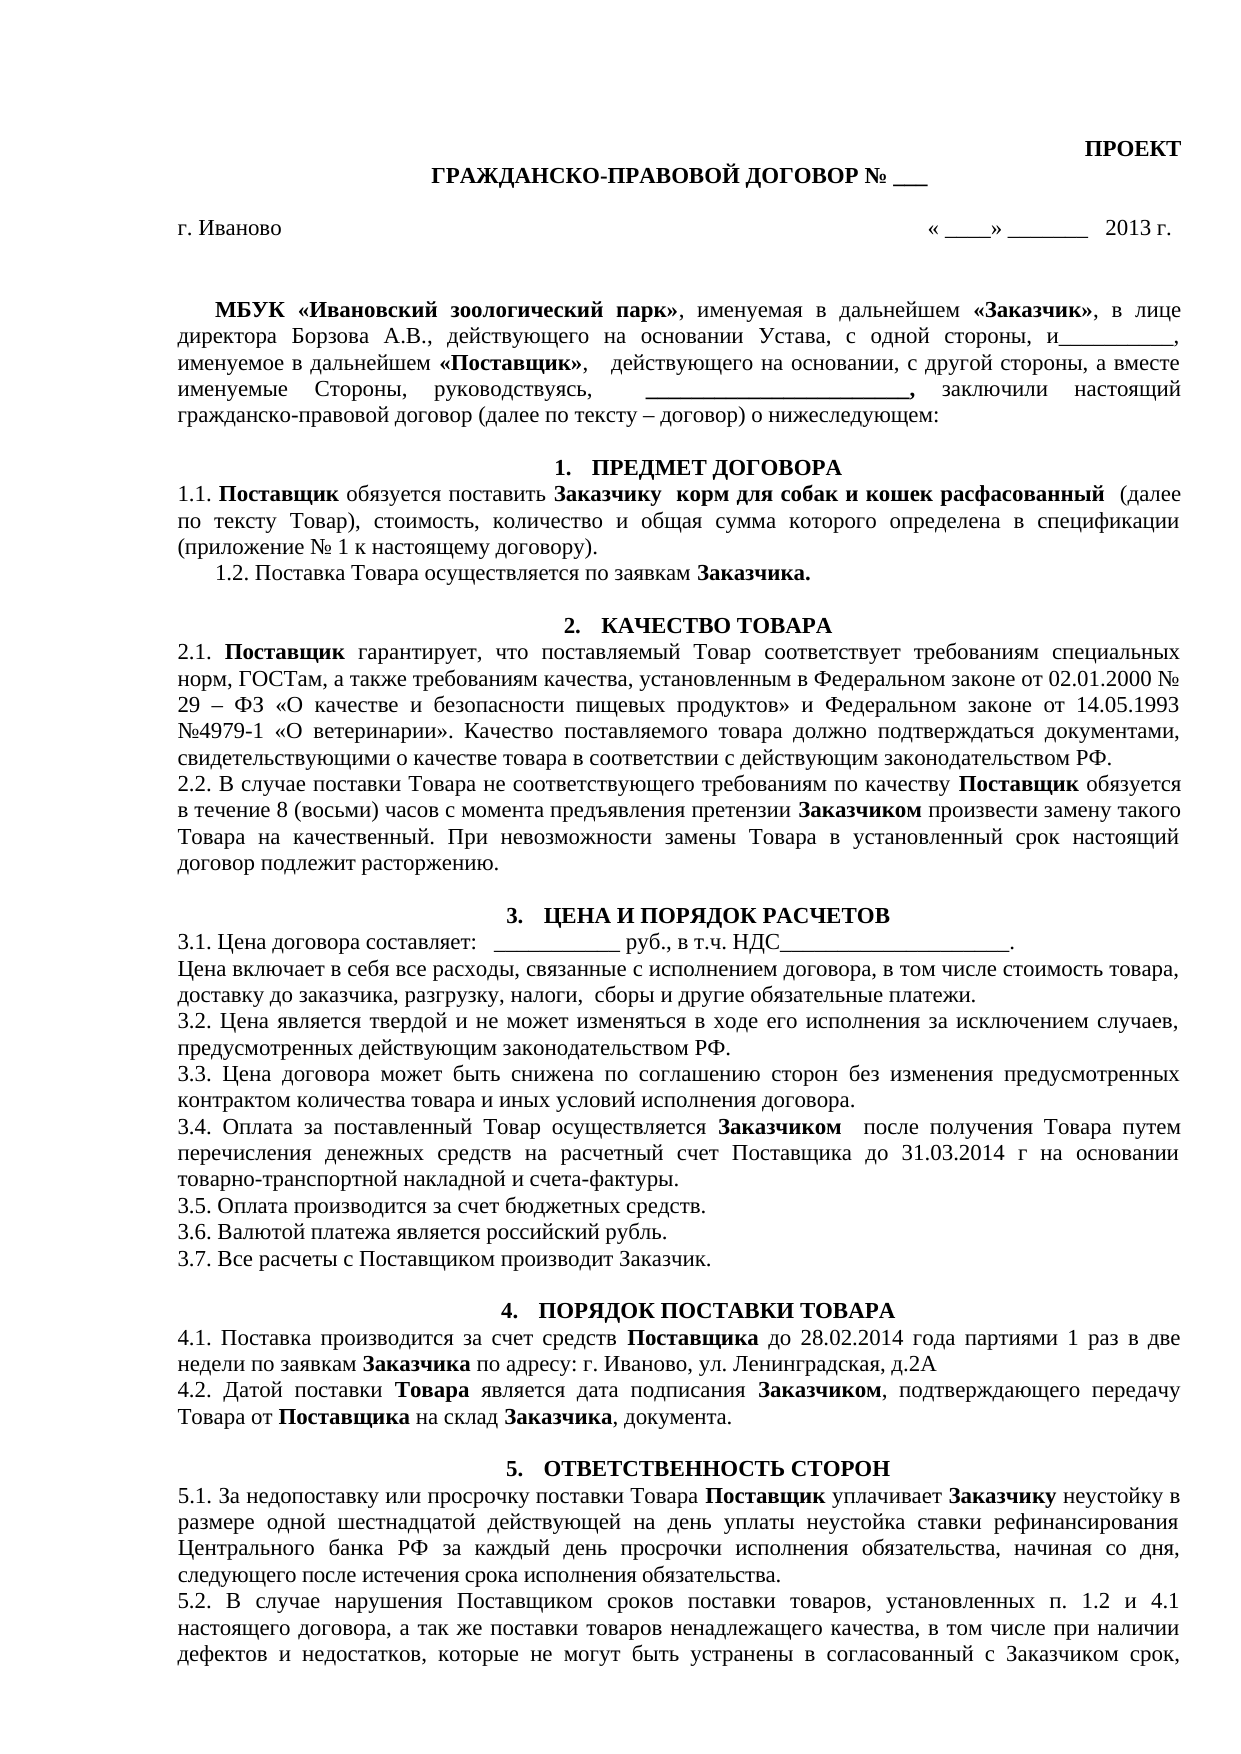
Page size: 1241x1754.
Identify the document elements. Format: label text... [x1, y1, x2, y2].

text ГРАЖДАНСКО-ПРАВОВОЙ ДОГОВОР № ___ [177, 162, 1181, 188]
text 3.1. Цена договора составляет: ___________ руб., в т.ч. НДС____________________. [177, 928, 1181, 955]
list ЦЕНА И ПОРЯДОК РАСЧЕТОВ [215, 902, 1181, 928]
text 3.5. Оплата производится за счет бюджетных средств. [177, 1192, 1181, 1218]
text 5.1. За недопоставку или просрочку поставки Товара Поставщик уплачивает Заказчику неустойку в размере одной шестнадцатой действующей на день уплаты неустойка ставки рефинансирования Центрального банка РФ за каждый день просрочки исполнения обязательства, начиная со дня, следующего после истечения срока исполнения обязательства. [178, 1482, 1180, 1587]
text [177, 1587, 1181, 1666]
text 3.2. Цена является твердой и не может изменяться в ходе его исполнения за исключением случаев, предусмотренных действующим законодательством РФ. [177, 1007, 1181, 1060]
text 3.4. Оплата за поставленный Товар осуществляется Заказчиком после получения Товара путем перечисления денежных средств на расчетный счет Поставщика до 31.03.2014 г на основании товарно-транспортной накладной и счета-фактуры. [177, 1113, 1181, 1192]
text 1.1. Поставщик обязуется поставить Заказчику корм для собак и кошек расфасованный (далее по тексту Товар), стоимость, количество и общая сумма которого определена в спецификации (приложение № 1 к настоящему договору). [177, 480, 1181, 559]
text г. Иваново « ____» _______ 2013 г. [177, 214, 1181, 241]
text 3.6. Валютой платежа является российский рубль. [177, 1218, 1181, 1244]
list ПОРЯДОК ПОСТАВКИ ТОВАРА [215, 1297, 1181, 1324]
list КАЧЕСТВО ТОВАРА [215, 612, 1181, 638]
text ПРОЕКТ [177, 135, 1181, 162]
text 2.2. В случае поставки Товара не соответствующего требованиям по качеству Поставщик обязуется в течение 8 (восьми) часов с момента предъявления претензии Заказчиком произвести замену такого Товара на качественный. При невозможности замены Товара в установленный срок настоящий договор подлежит расторжению. [177, 770, 1181, 876]
text 4.1. Поставка производится за счет средств Поставщика до 28.02.2014 года партиями 1 раз в две недели по заявкам Заказчика по адресу: г. Иваново, ул. Ленинградская, д.2А [177, 1324, 1181, 1376]
text 3.7. Все расчеты с Поставщиком производит Заказчик. [177, 1244, 1181, 1271]
text 3.3. Цена договора может быть снижена по соглашению сторон без изменения предусмотренных контрактом количества товара и иных условий исполнения договора. [177, 1060, 1181, 1113]
text 2.1. Поставщик гарантирует, что поставляемый Товар соответствует требованиям специальных норм, ГОСТам, а также требованиям качества, установленным в Федеральном законе от 02.01.2000 № 29 – ФЗ «О качестве и безопасности пищевых продуктов» и Федеральном законе от 14.05.1993 №4979-1 «О ветеринарии». Качество поставляемого товара должно подтверждаться документами, свидетельствующими о качестве товара в соответствии с действующим законодательством РФ. [177, 638, 1181, 770]
text 4.2. Датой поставки Товара является дата подписания Заказчиком, подтверждающего передачу Товара от Поставщика на склад Заказчика, документа. [177, 1376, 1181, 1429]
list 1.2. Поставка Товара осуществляется по заявкам Заказчика. [177, 559, 1181, 586]
text МБУК «Ивановский зоологический парк», именуемая в дальнейшем «Заказчик», в лице директора Борзова А.В., действующего на основании Устава, с одной стороны, и__________, именуемое в дальнейшем «Поставщик», действующего на основании, с другой стороны, а вместе именуемые Стороны, руководствуясь, _______________________, заключили настоящий гражданско-правовой договор (далее по тексту – договор) о нижеследующем: [177, 296, 1181, 428]
list ОТВЕТСТВЕННОСТЬ СТОРОН [215, 1455, 1181, 1482]
text Цена включает в себя все расходы, связанные с исполнением договора, в том числе стоимость товара, доставку до заказчика, разгрузку, налоги, сборы и другие обязательные платежи. [177, 955, 1181, 1007]
list ПРЕДМЕТ ДОГОВОРА [215, 454, 1181, 480]
